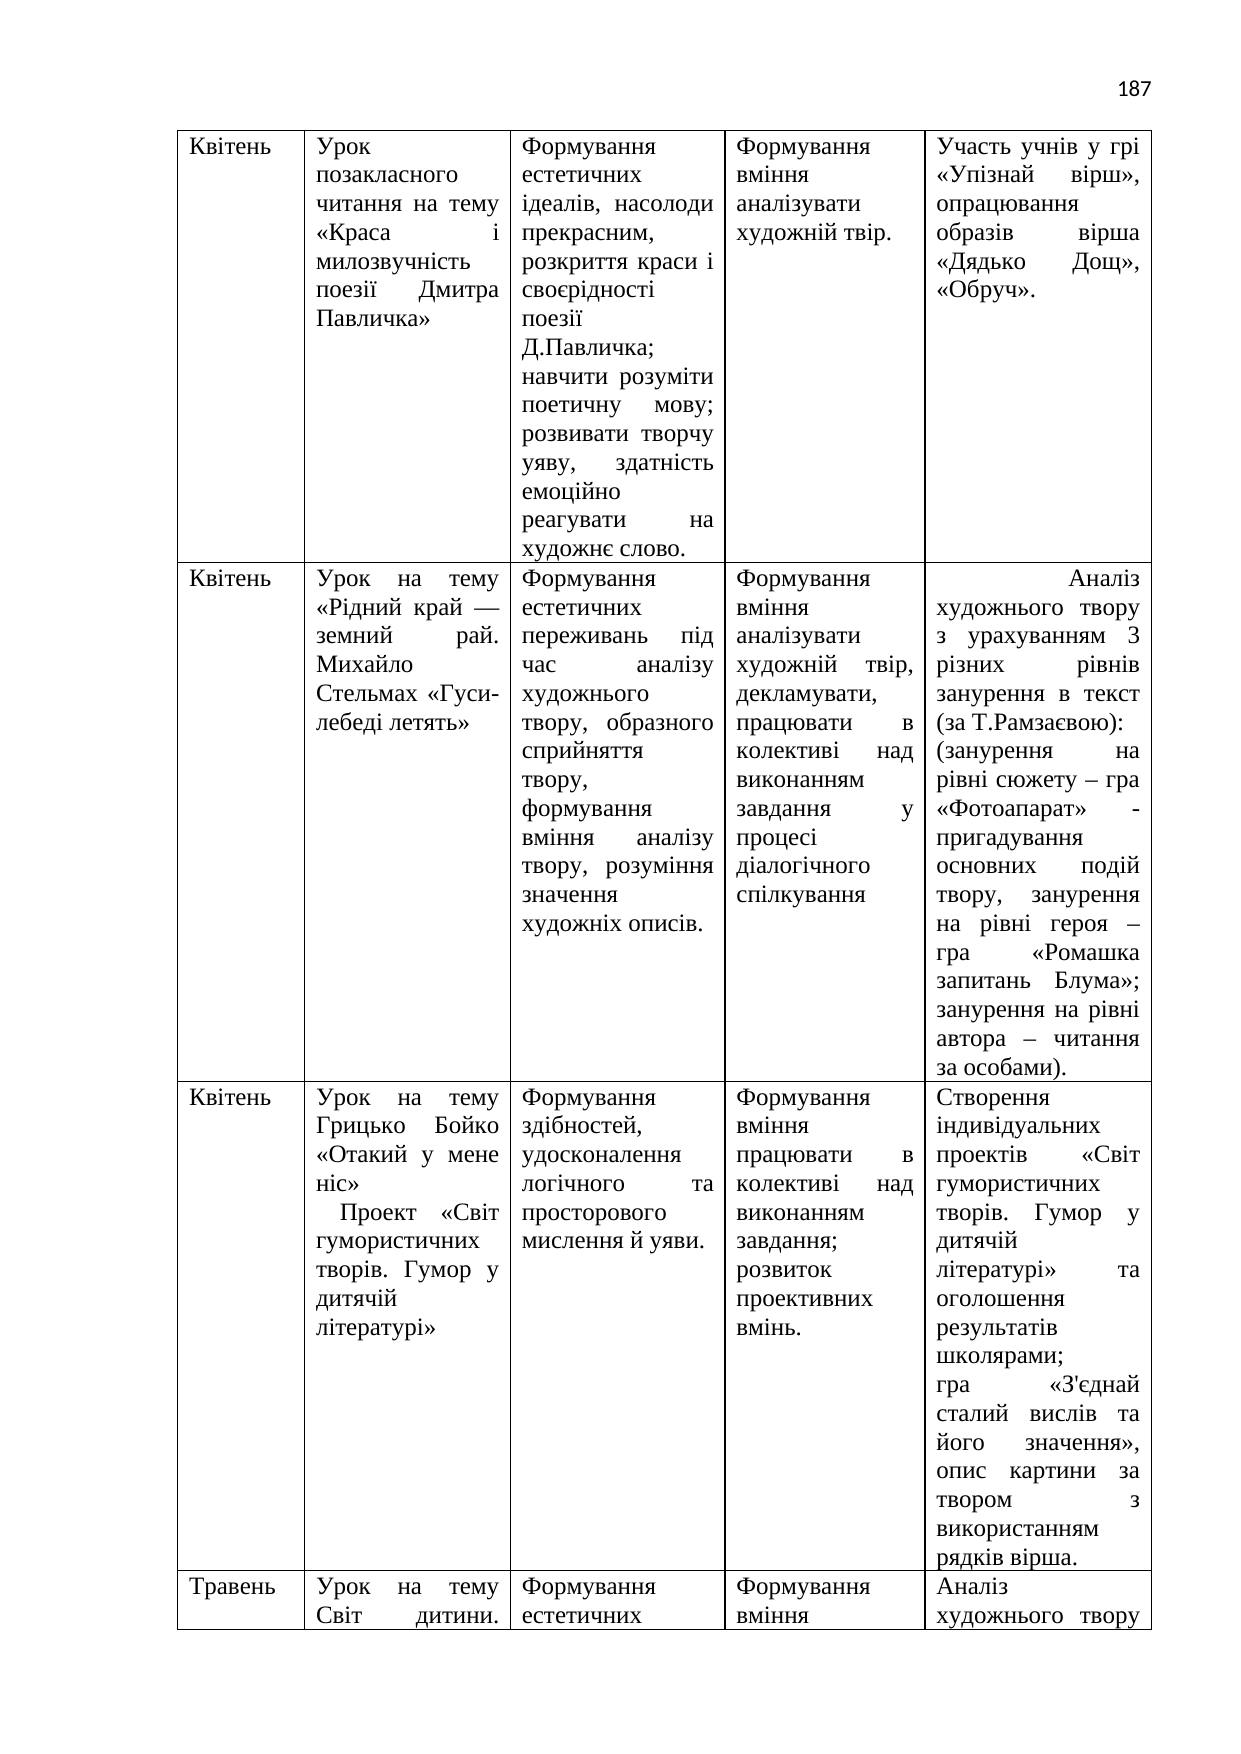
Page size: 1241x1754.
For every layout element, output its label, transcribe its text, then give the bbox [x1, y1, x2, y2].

table_cell Формування вміння працювати в колективі над виконанням завдання; розвиток проективних вмінь. [726, 1082, 924, 1570]
table_cell Аналіз художнього твору з урахуванням 3 різних рівнів занурення в текст (за Т.Рамзаєвою): (занурення на рівні сюжету – гра «Фотоапарат» - пригадування основних подій твору, занурення на рівні героя – гра «Ромашка запитань Блума»; занурення на рівні автора – читання за особами). [926, 563, 1151, 1081]
table_cell Формування вміння аналізувати художній твір. [726, 131, 924, 562]
table_cell Участь учнів у грі «Упізнай вірш», опрацювання образів вірша «Дядько Дощ», «Обруч». [926, 131, 1151, 562]
table_cell Формування естетичних ідеалів, насолоди прекрасним, розкриття краси і своєрідності поезії Д.Павличка; навчити розуміти поетичну мову; розвивати творчу уяву, здатність емоційно реагувати на художнє слово. [511, 131, 724, 562]
table_cell Квітень [178, 131, 304, 562]
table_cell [511, 1571, 724, 1629]
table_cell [726, 1571, 924, 1629]
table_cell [926, 1571, 1151, 1629]
table_cell Створення індивідуальних проектів «Світ гумористичних творів. Гумор у дитячій літературі» та оголошення результатів школярами; гра «З'єднай сталий вислів та його значення», опис картини за твором з використанням рядків вірша. [926, 1082, 1151, 1570]
table_cell Урок позакласного читання на тему «Краса і милозвучність поезії Дмитра Павличка» [305, 131, 510, 562]
table_cell Урок на тему «Рідний край — земний рай. Михайло Стельмах «Гуси-лебеді летять» [305, 563, 510, 1081]
table_cell Формування здібностей, удосконалення логічного та просторового мислення й уяви. [511, 1082, 724, 1570]
table_cell Квітень [178, 563, 304, 1081]
table_cell Урок на тему Грицько Бойко «Отакий у мене ніс» Проект «Світ гумористичних творів. Гумор у дитячій літературі» [305, 1082, 510, 1570]
table_cell Травень [178, 1571, 304, 1629]
table_cell Формування вміння аналізувати художній твір, декламувати, працювати в колективі над виконанням завдання у процесі діалогічного спілкування [726, 563, 924, 1081]
table_cell Квітень [178, 1082, 304, 1570]
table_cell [305, 1571, 510, 1629]
